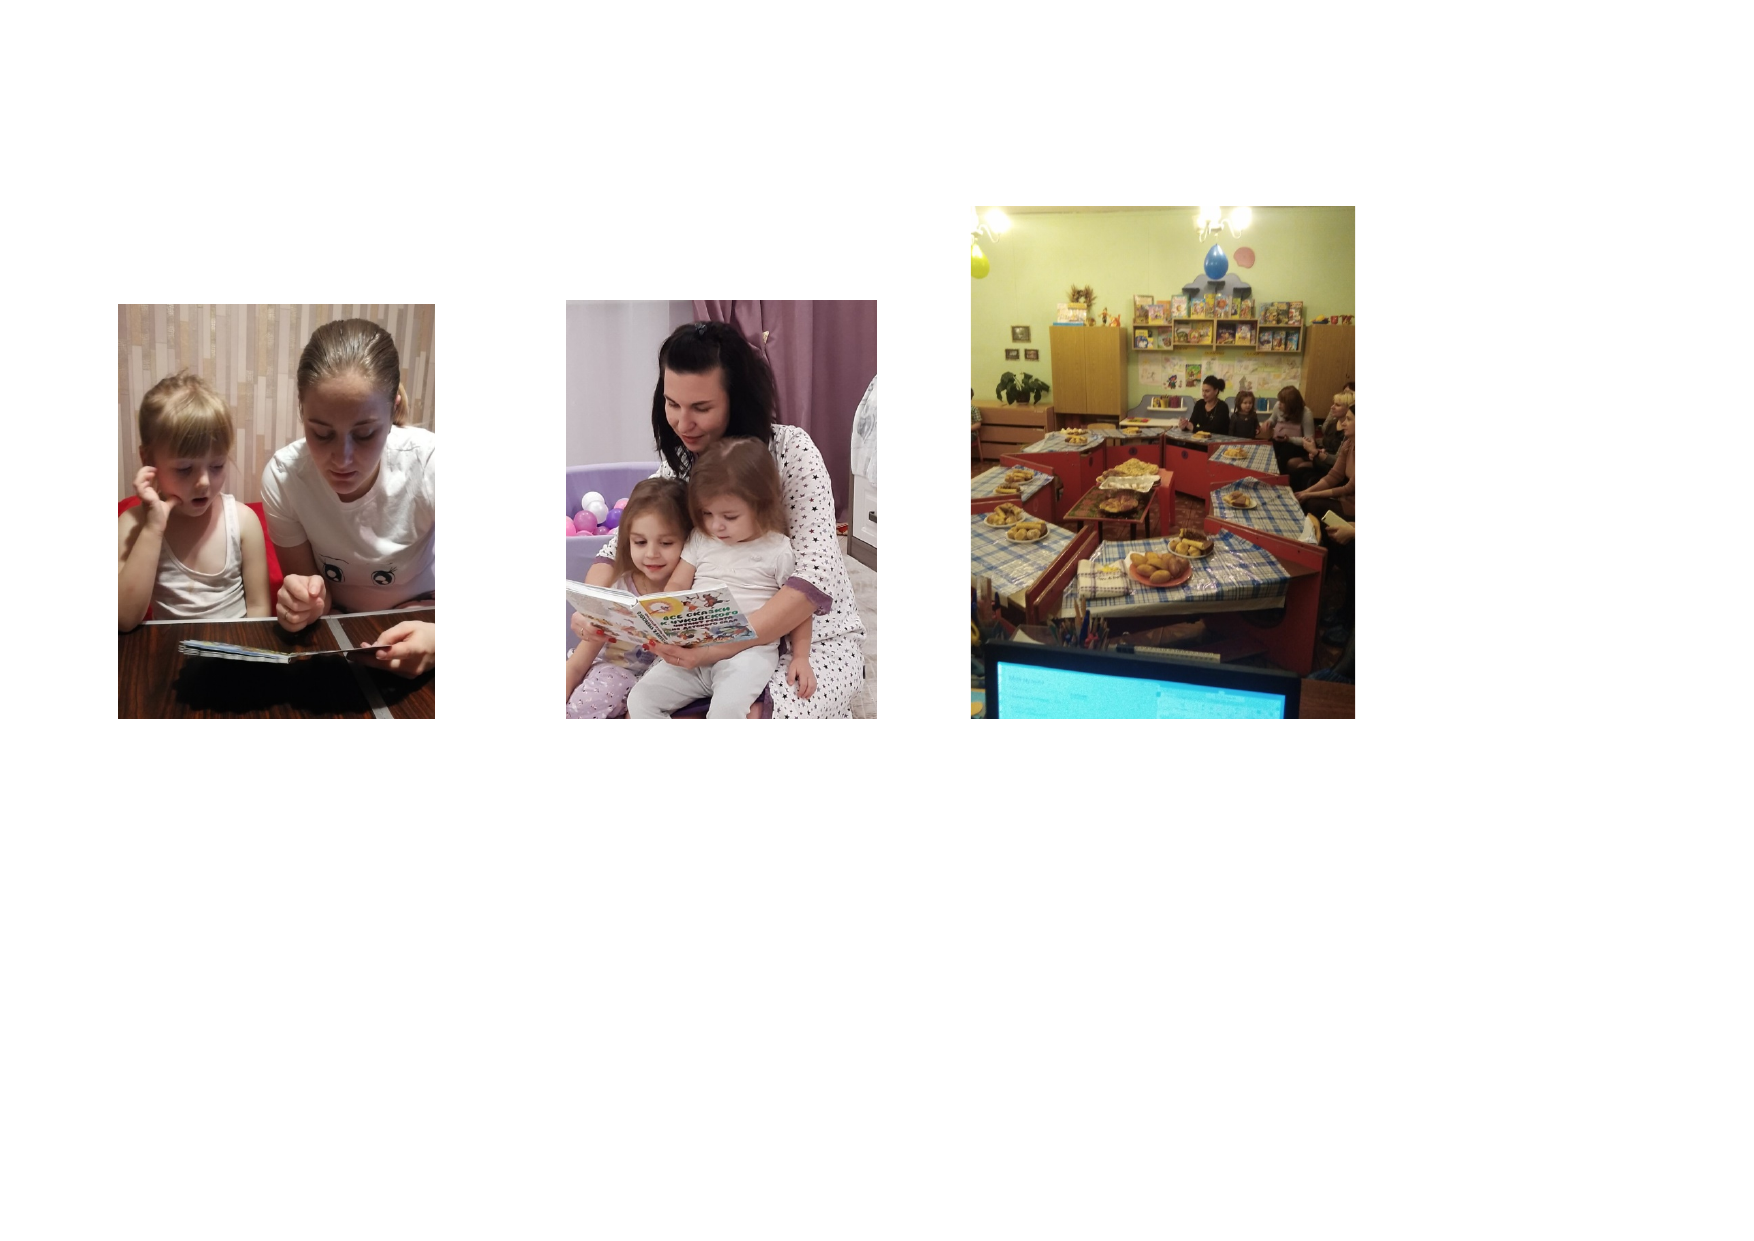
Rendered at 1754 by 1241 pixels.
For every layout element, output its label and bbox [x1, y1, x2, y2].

picture [566, 300, 877, 719]
picture [970, 206, 1355, 719]
picture [118, 304, 435, 719]
